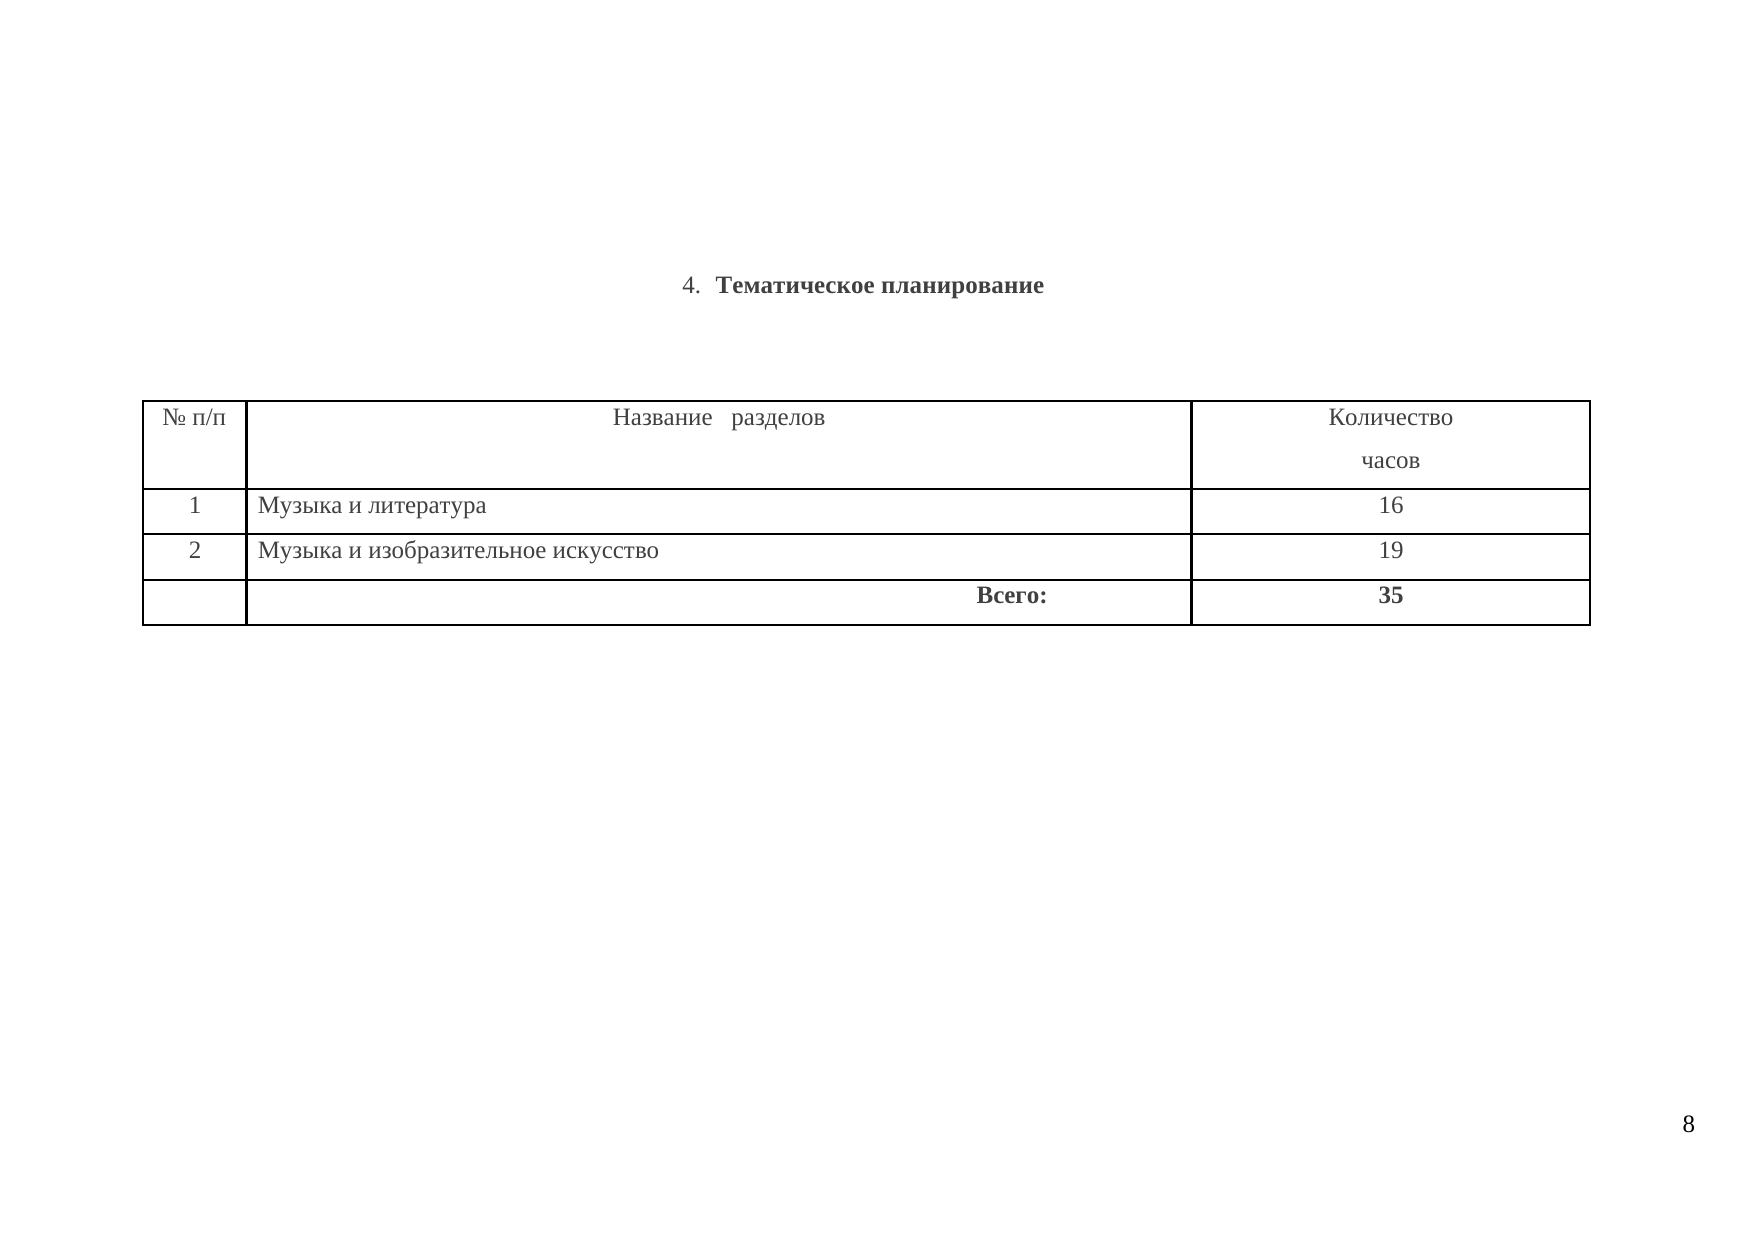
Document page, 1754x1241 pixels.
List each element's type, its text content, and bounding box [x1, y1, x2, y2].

table_cell [144, 581, 245, 623]
table_cell 16 [1193, 490, 1589, 533]
table_cell 2 [144, 535, 245, 578]
text 4. Тематическое планирование [118, 271, 1695, 299]
table_cell 19 [1193, 535, 1589, 578]
table_header № п/п [144, 402, 245, 488]
table_header Количество часов [1193, 402, 1589, 488]
table_cell Музыка и литература [248, 490, 1190, 533]
table_cell 35 [1193, 581, 1589, 623]
table_header Название разделов [248, 402, 1190, 488]
table_cell Всего: [248, 581, 1190, 623]
table_cell 1 [144, 490, 245, 533]
table_cell Музыка и изобразительное искусство [248, 535, 1190, 578]
